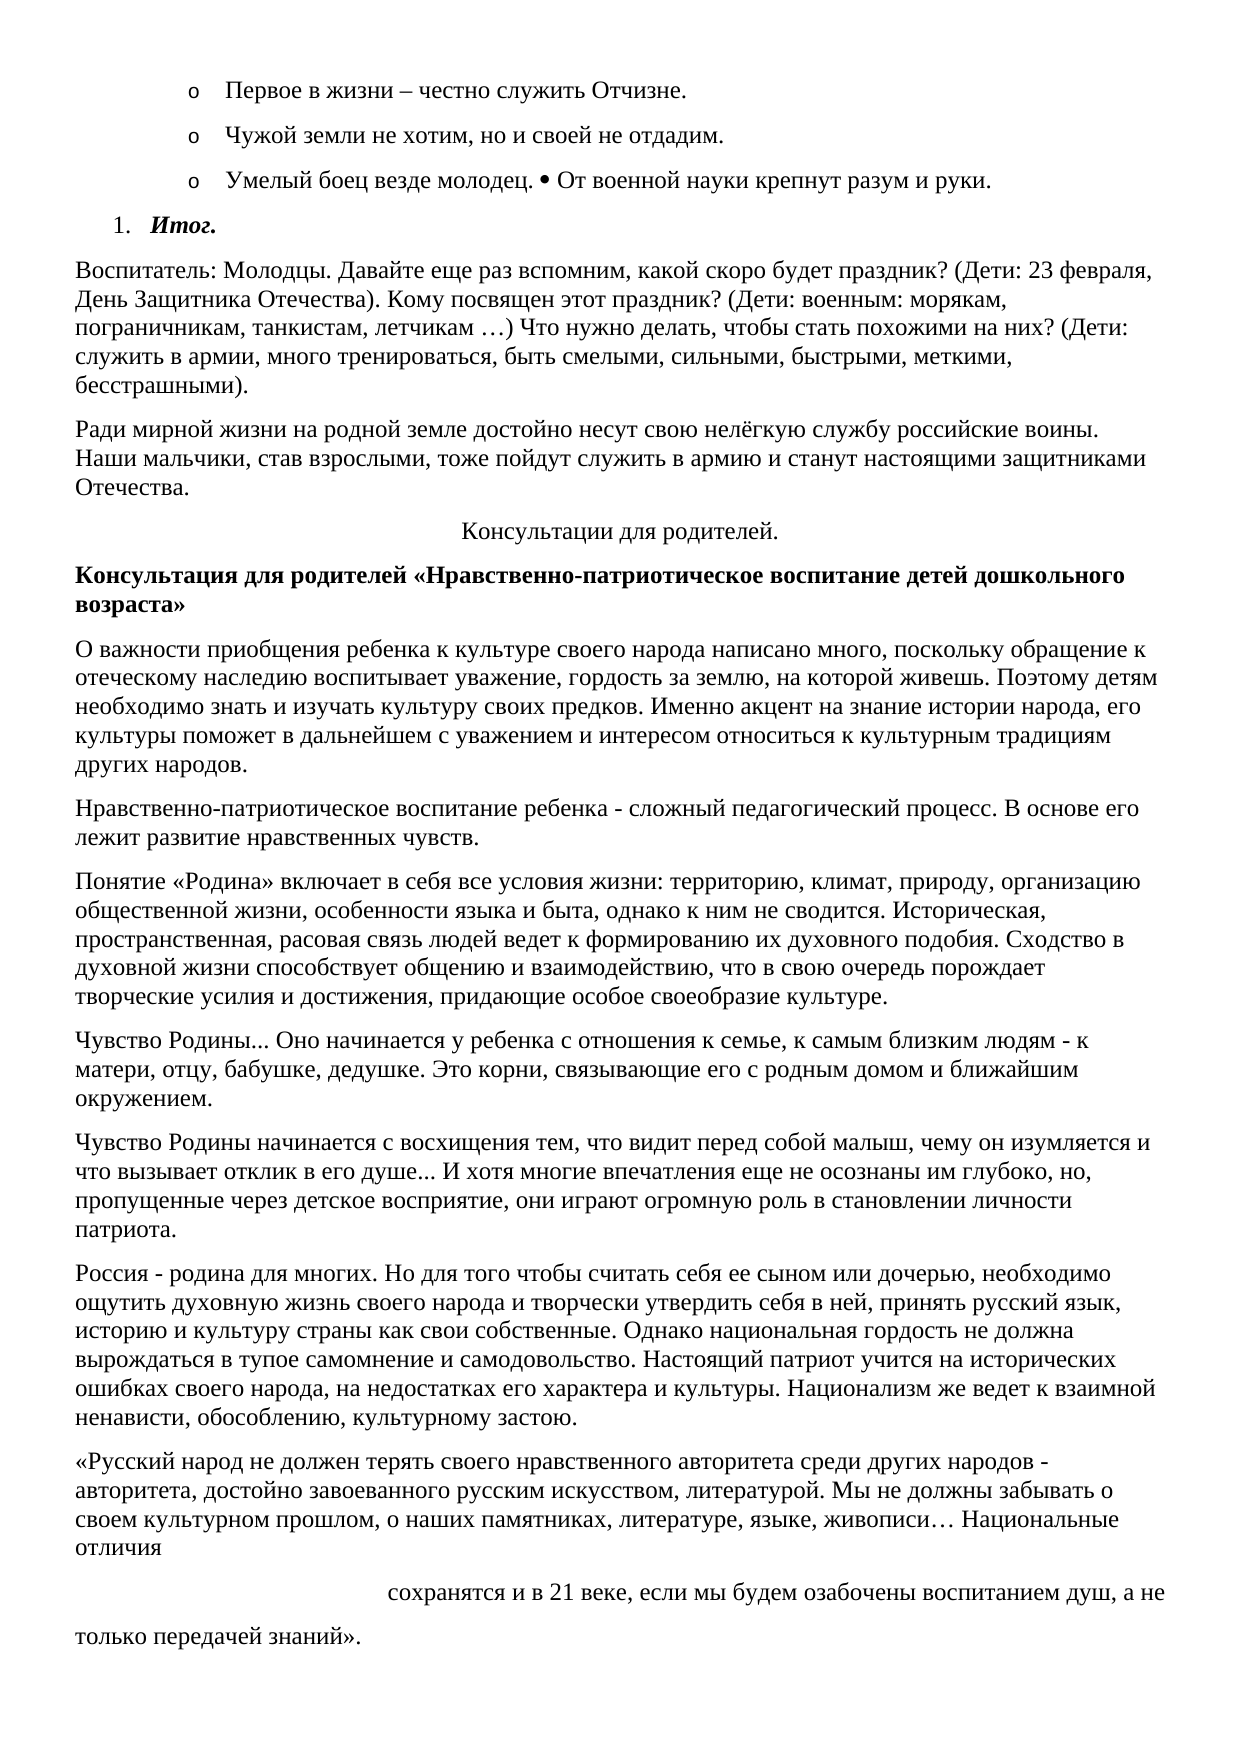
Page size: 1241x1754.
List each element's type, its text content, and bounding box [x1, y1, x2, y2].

text Россия - родина для многих. Но для того чтобы считать себя ее сыном или дочерью, необходимо ощутить духовную жизнь своего народа и творчески утвердить себя в ней, принять русский язык, историю и культуру страны как свои собственные. Однако национальная гордость не должна вырождаться в тупое самомнение и самодовольство. Настоящий патриот учится на исторических ошибках своего народа, на недостатках его характера и культуры. Национализм же ведет к взаимной ненависти, обособлению, культурному застою. [75, 1258, 1165, 1431]
text Консультации для родителей. [75, 516, 1165, 545]
text только передачей знаний». [75, 1621, 1165, 1650]
text Консультация для родителей «Нравственно-патриотическое воспитание детей дошкольного возраста» [75, 561, 1165, 618]
text Ради мирной жизни на родной земле достойно несут свою нелёгкую службу российские воины. Наши мальчики, став взрослыми, тоже пойдут служить в армию и станут настоящими защитниками Отечества. [75, 414, 1165, 501]
text Нравственно-патриотическое воспитание ребенка - сложный педагогический процесс. В основе его лежит развитие нравственных чувств. [75, 793, 1165, 851]
list Чужой земли не хотим, но и своей не отдадим. [187, 120, 1165, 150]
list Умелый боец везде молодец. От военной науки крепнут разум и руки. [187, 165, 1165, 195]
text Воспитатель: Молодцы. Давайте еще раз вспомним, какой скоро будет праздник? (Дети: 23 февраля, День Защитника Отечества). Кому посвящен этот праздник? (Дети: военным: морякам, пограничникам, танкистам, летчикам …) Что нужно делать, чтобы стать похожими на них? (Дети: служить в армии, много тренироваться, быть смелыми, сильными, быстрыми, меткими, бесстрашными). [75, 255, 1165, 399]
text сохранятся и в 21 веке, если мы будем озабочены воспитанием душ, а не [75, 1577, 1165, 1606]
text Понятие «Родина» включает в себя все условия жизни: территорию, климат, природу, организацию общественной жизни, особенности языка и быта, однако к ним не сводится. Историческая, пространственная, расовая связь людей ведет к формированию их духовного подобия. Сходство в духовной жизни способствует общению и взаимодействию, что в свою очередь порождает творческие усилия и достижения, придающие особое своеобразие культуре. [75, 866, 1165, 1010]
list Итог. [112, 211, 1165, 239]
text «Русский народ не должен терять своего нравственного авторитета среди других народов - авторитета, достойно завоеванного русским искусством, литературой. Мы не должны забывать о своем культурном прошлом, о наших памятниках, литературе, языке, живописи… Национальные отличия [75, 1446, 1165, 1561]
text Чувство Родины начинается с восхищения тем, что видит перед собой малыш, чему он изумляется и что вызывает отклик в его душе... И хотя многие впечатления еще не осознаны им глубоко, но, пропущенные через детское восприятие, они играют огромную роль в становлении личности патриота. [75, 1127, 1165, 1242]
text Чувство Родины... Оно начинается у ребенка с отношения к семье, к самым близким людям - к матери, отцу, бабушке, дедушке. Это корни, связывающие его с родным домом и ближайшим окружением. [75, 1026, 1165, 1112]
list Первое в жизни – честно служить Отчизне. [187, 75, 1165, 104]
text О важности приобщения ребенка к культуре своего народа написано много, поскольку обращение к отеческому наследию воспитывает уважение, гордость за землю, на которой живешь. Поэтому детям необходимо знать и изучать культуру своих предков. Именно акцент на знание истории народа, его культуры поможет в дальнейшем с уважением и интересом относиться к культурным традициям других народов. [75, 634, 1165, 777]
